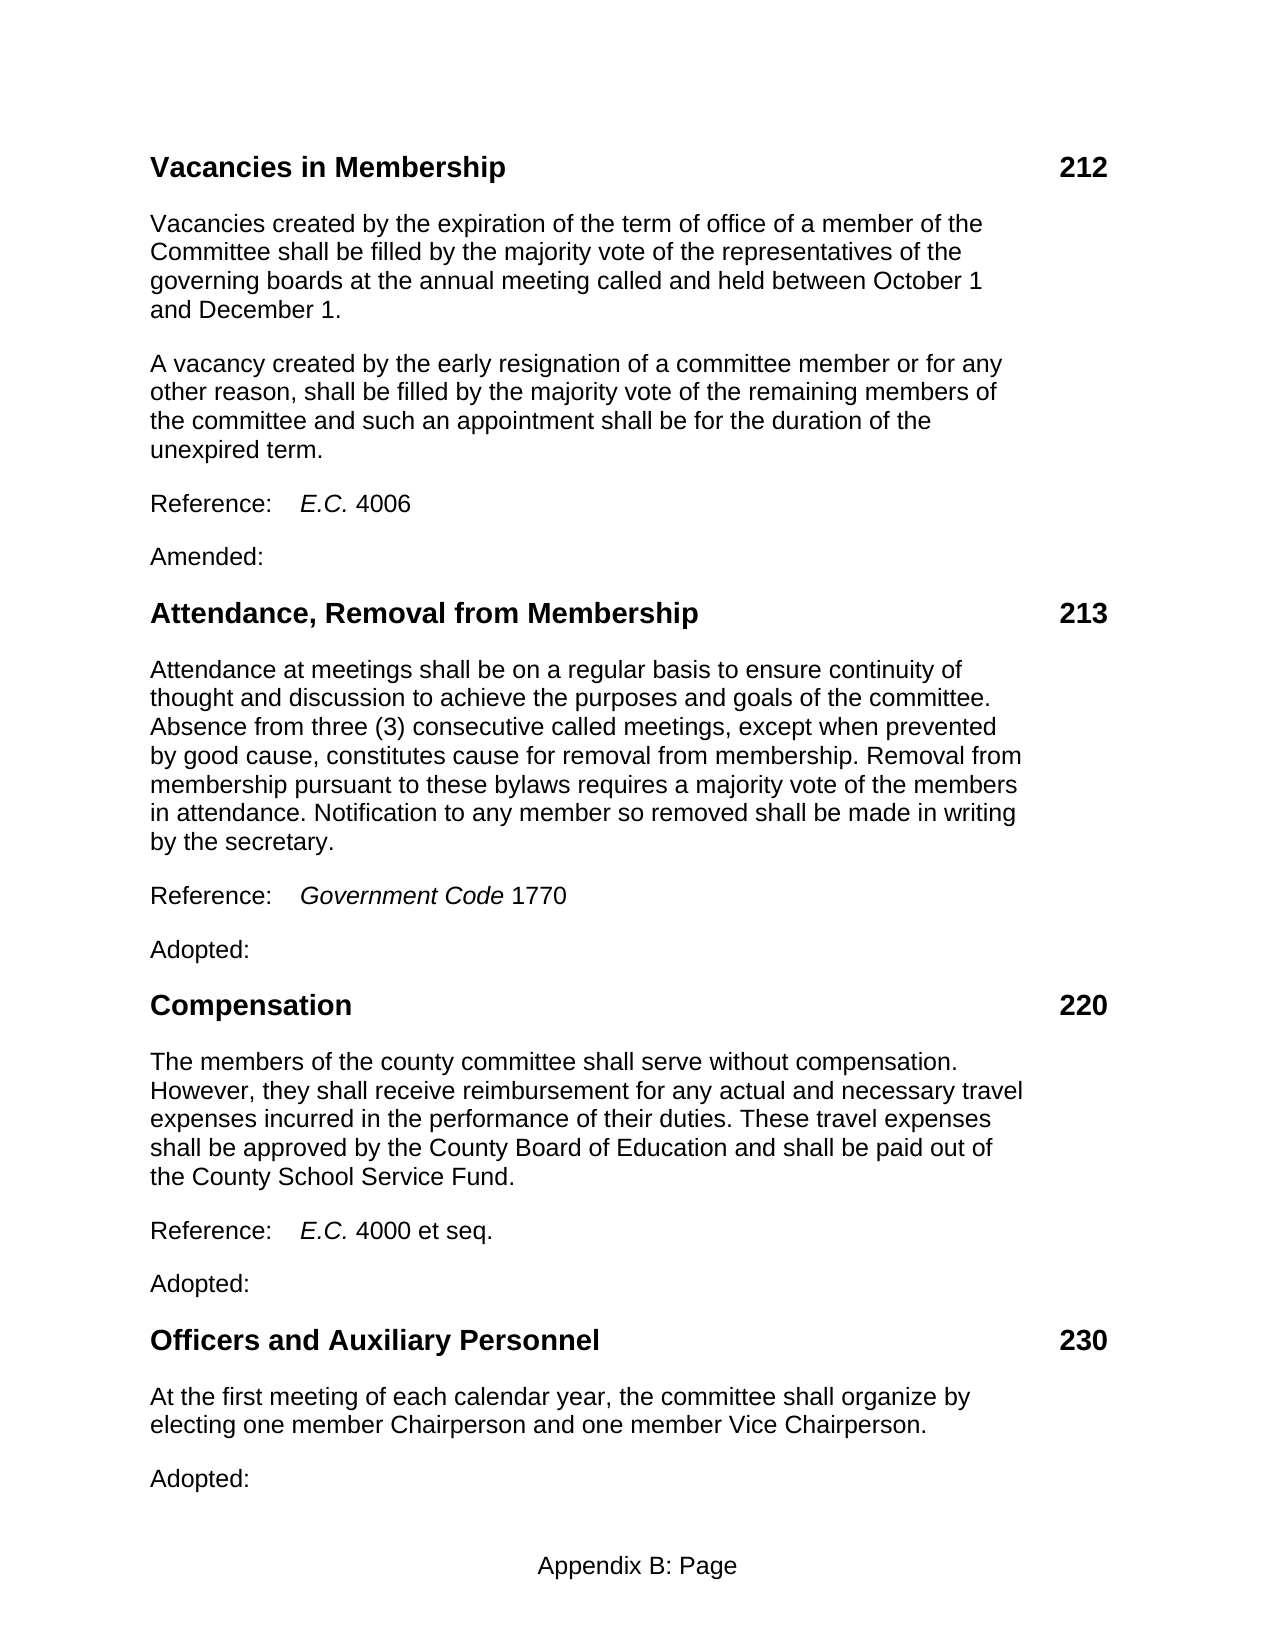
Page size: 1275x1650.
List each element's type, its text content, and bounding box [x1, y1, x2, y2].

subtitle Compensation 220 [150, 988, 1125, 1022]
text Adopted: [150, 934, 1025, 963]
text The members of the county committee shall serve without compensation. However, they shall receive reimbursement for any actual and necessary travel expenses incurred in the performance of their duties. These travel expenses shall be approved by the County Board of Education and shall be paid out of the County School Service Fund. [150, 1047, 1025, 1191]
text Amended: [150, 542, 1025, 571]
text Reference: Government Code 1770 [150, 881, 1025, 909]
subtitle Attendance, Removal from Membership 213 [150, 596, 1125, 629]
text Vacancies created by the expiration of the term of office of a member of the Committee shall be filled by the majority vote of the representatives of the governing boards at the annual meeting called and held between October 1 and December 1. [150, 208, 1025, 323]
text At the first meeting of each calendar year, the committee shall organize by electing one member Chairperson and one member Vice Chairperson. [150, 1382, 1025, 1439]
text A vacancy created by the early resignation of a committee member or for any other reason, shall be filled by the majority vote of the remaining members of the committee and such an appointment shall be for the duration of the unexpired term. [150, 348, 1025, 463]
text Reference: E.C. 4006 [150, 488, 1025, 517]
text Attendance at meetings shall be on a regular basis to ensure continuity of thought and discussion to achieve the purposes and goals of the committee. Absence from three (3) consecutive called meetings, except when prevented by good cause, constitutes cause for removal from membership. Removal from membership pursuant to these bylaws requires a majority vote of the members in attendance. Notification to any member so removed shall be made in writing by the secretary. [150, 654, 1025, 856]
subtitle Officers and Auxiliary Personnel 230 [150, 1323, 1125, 1357]
text Adopted: [150, 1269, 1025, 1298]
text Reference: E.C. 4000 et seq. [150, 1216, 1025, 1244]
subtitle Vacancies in Membership 212 [150, 150, 1125, 183]
text Adopted: [150, 1464, 1025, 1493]
